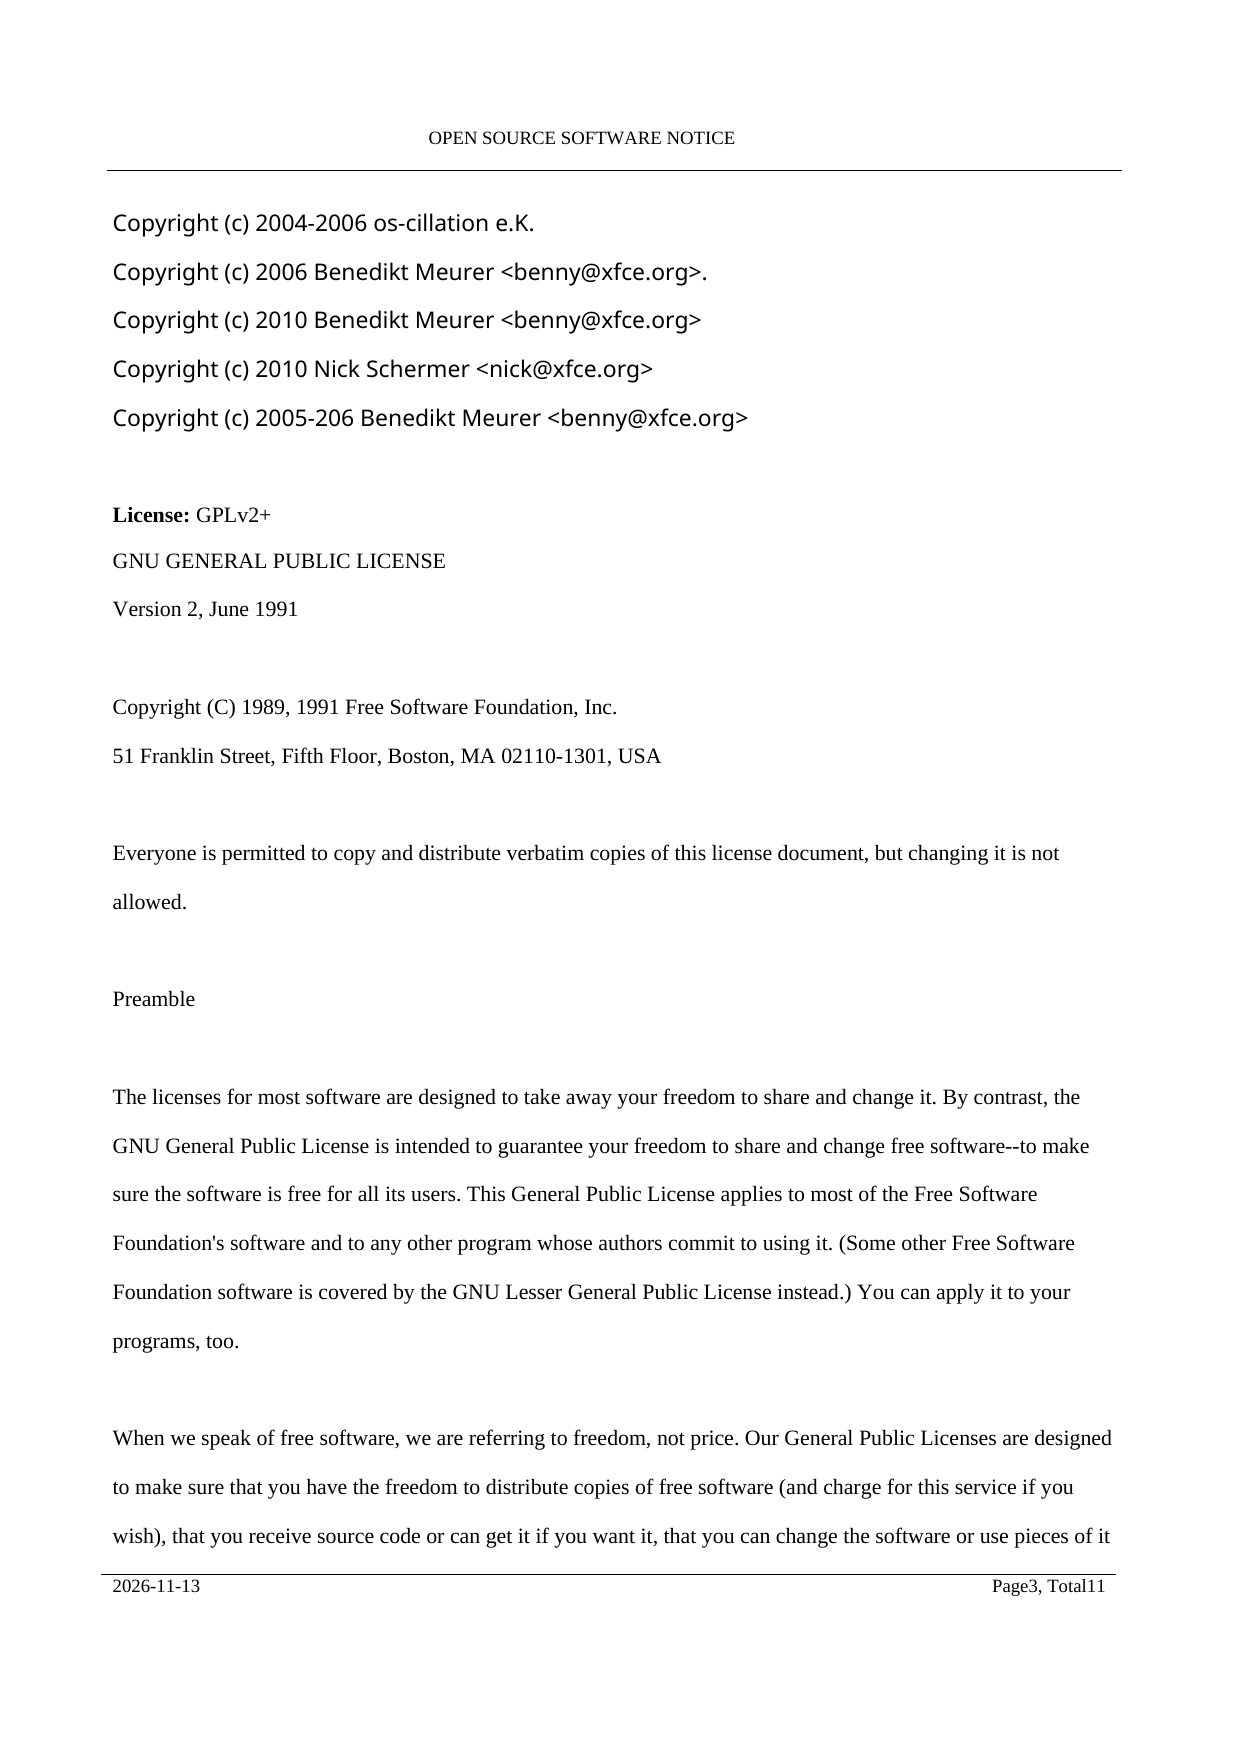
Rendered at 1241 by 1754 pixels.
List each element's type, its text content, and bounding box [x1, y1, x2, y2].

text License: GPLv2+ [112, 499, 1128, 531]
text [112, 206, 1128, 483]
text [112, 544, 1128, 1551]
